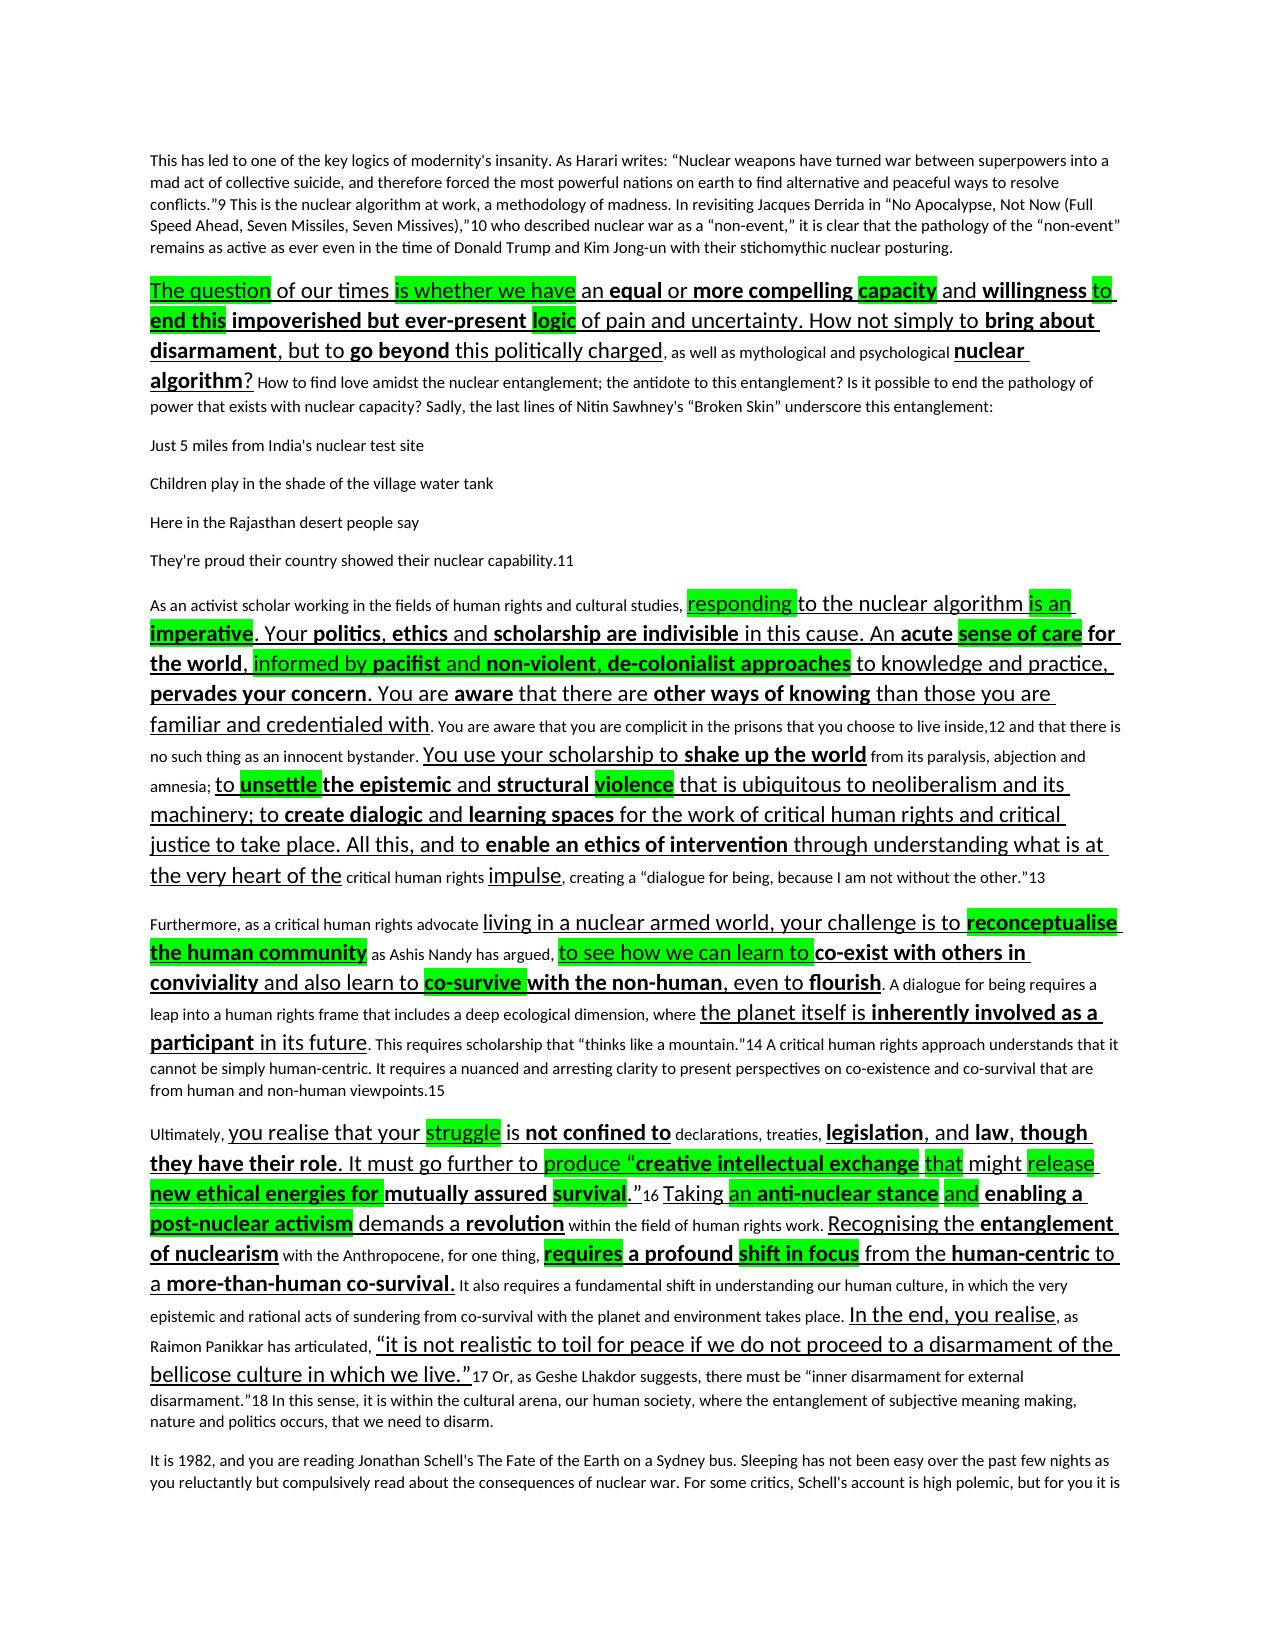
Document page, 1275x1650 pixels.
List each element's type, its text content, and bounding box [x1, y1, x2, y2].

text Here in the Rajasthan desert people say [150, 512, 1125, 532]
text Ultimately, you realise that your struggle is not confined to declarations, treaties, legislation, and law, though they have their role. It must go further to produce “creative intellectual exchange that might release new ethical energies for mutually assured survival.”16 Taking an anti-nuclear stance and enabling a post-nuclear activism demands a revolution within the field of human rights work. Recognising the entanglement of nuclearism with the Anthropocene, for one thing, requires a profound shift in focus from the human-centric to a more-than-human co-survival. It also requires a fundamental shift in understanding our human culture, in which the very epistemic and rational acts of sundering from co-survival with the planet and environment takes place. In the end, you realise, as Raimon Panikkar has articulated, “it is not realistic to toil for peace if we do not proceed to a disarmament of the bellicose culture in which we live.”17 Or, as Geshe Lhakdor suggests, there must be “inner disarmament for external disarmament.”18 In this sense, it is within the cultural arena, our human society, where the entanglement of subjective meaning making, nature and politics occurs, that we need to disarm. [150, 1118, 1125, 1432]
text This has led to one of the key logics of modernity's insanity. As Harari writes: “Nuclear weapons have turned war between superpowers into a mad act of collective suicide, and therefore forced the most powerful nations on earth to find alternative and peaceful ways to resolve conflicts.”9 This is the nuclear algorithm at work, a methodology of madness. In revisiting Jacques Derrida in “No Apocalypse, Not Now (Full Speed Ahead, Seven Missiles, Seven Missives),”10 who described nuclear war as a “non-event,” it is clear that the pathology of the “non-event” remains as active as ever even in the time of Donald Trump and Kim Jong-un with their stichomythic nuclear posturing. [150, 150, 1125, 258]
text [150, 1450, 1125, 1492]
text They're proud their country showed their nuclear capability.11 [150, 550, 1125, 571]
text As an activist scholar working in the fields of human rights and cultural studies, responding to the nuclear algorithm is an imperative. Your politics, ethics and scholarship are indivisible in this cause. An acute sense of care for the world, informed by pacifist and non-violent, de-colonialist approaches to knowledge and practice, pervades your concern. You are aware that there are other ways of knowing than those you are familiar and credentialed with. You are aware that you are complicit in the prisons that you choose to live inside,12 and that there is no such thing as an innocent bystander. You use your scholarship to shake up the world from its paralysis, abjection and amnesia; to unsettle the epistemic and structural violence that is ubiquitous to neoliberalism and its machinery; to create dialogic and learning spaces for the work of critical human rights and critical justice to take place. All this, and to enable an ethics of intervention through understanding what is at the very heart of the critical human rights impulse, creating a “dialogue for being, because I am not without the other.”13 [150, 589, 1125, 889]
text Just 5 miles from India's nuclear test site [150, 435, 1125, 455]
text The question of our times is whether we have an equal or more compelling capacity and willingness to end this impoverished but ever-present logic of pain and uncertainty. How not simply to bring about disarmament, but to go beyond this politically charged, as well as mythological and psychological nuclear algorithm? How to find love amidst the nuclear entanglement; the antidote to this entanglement? Is it possible to end the pathology of power that exists with nuclear capacity? Sadly, the last lines of Nitin Sawhney's “Broken Skin” underscore this entanglement: [150, 276, 1125, 417]
text Children play in the shade of the village water tank [150, 473, 1125, 494]
text Furthermore, as a critical human rights advocate living in a nuclear armed world, your challenge is to reconceptualise the human community as Ashis Nandy has argued, to see how we can learn to co-exist with others in conviviality and also learn to co-survive with the non-human, even to flourish. A dialogue for being requires a leap into a human rights frame that includes a deep ecological dimension, where the planet itself is inherently involved as a participant in its future. This requires scholarship that “thinks like a mountain.”14 A critical human rights approach understands that it cannot be simply human-centric. It requires a nuanced and arresting clarity to present perspectives on co-existence and co-survival that are from human and non-human viewpoints.15 [150, 908, 1125, 1100]
